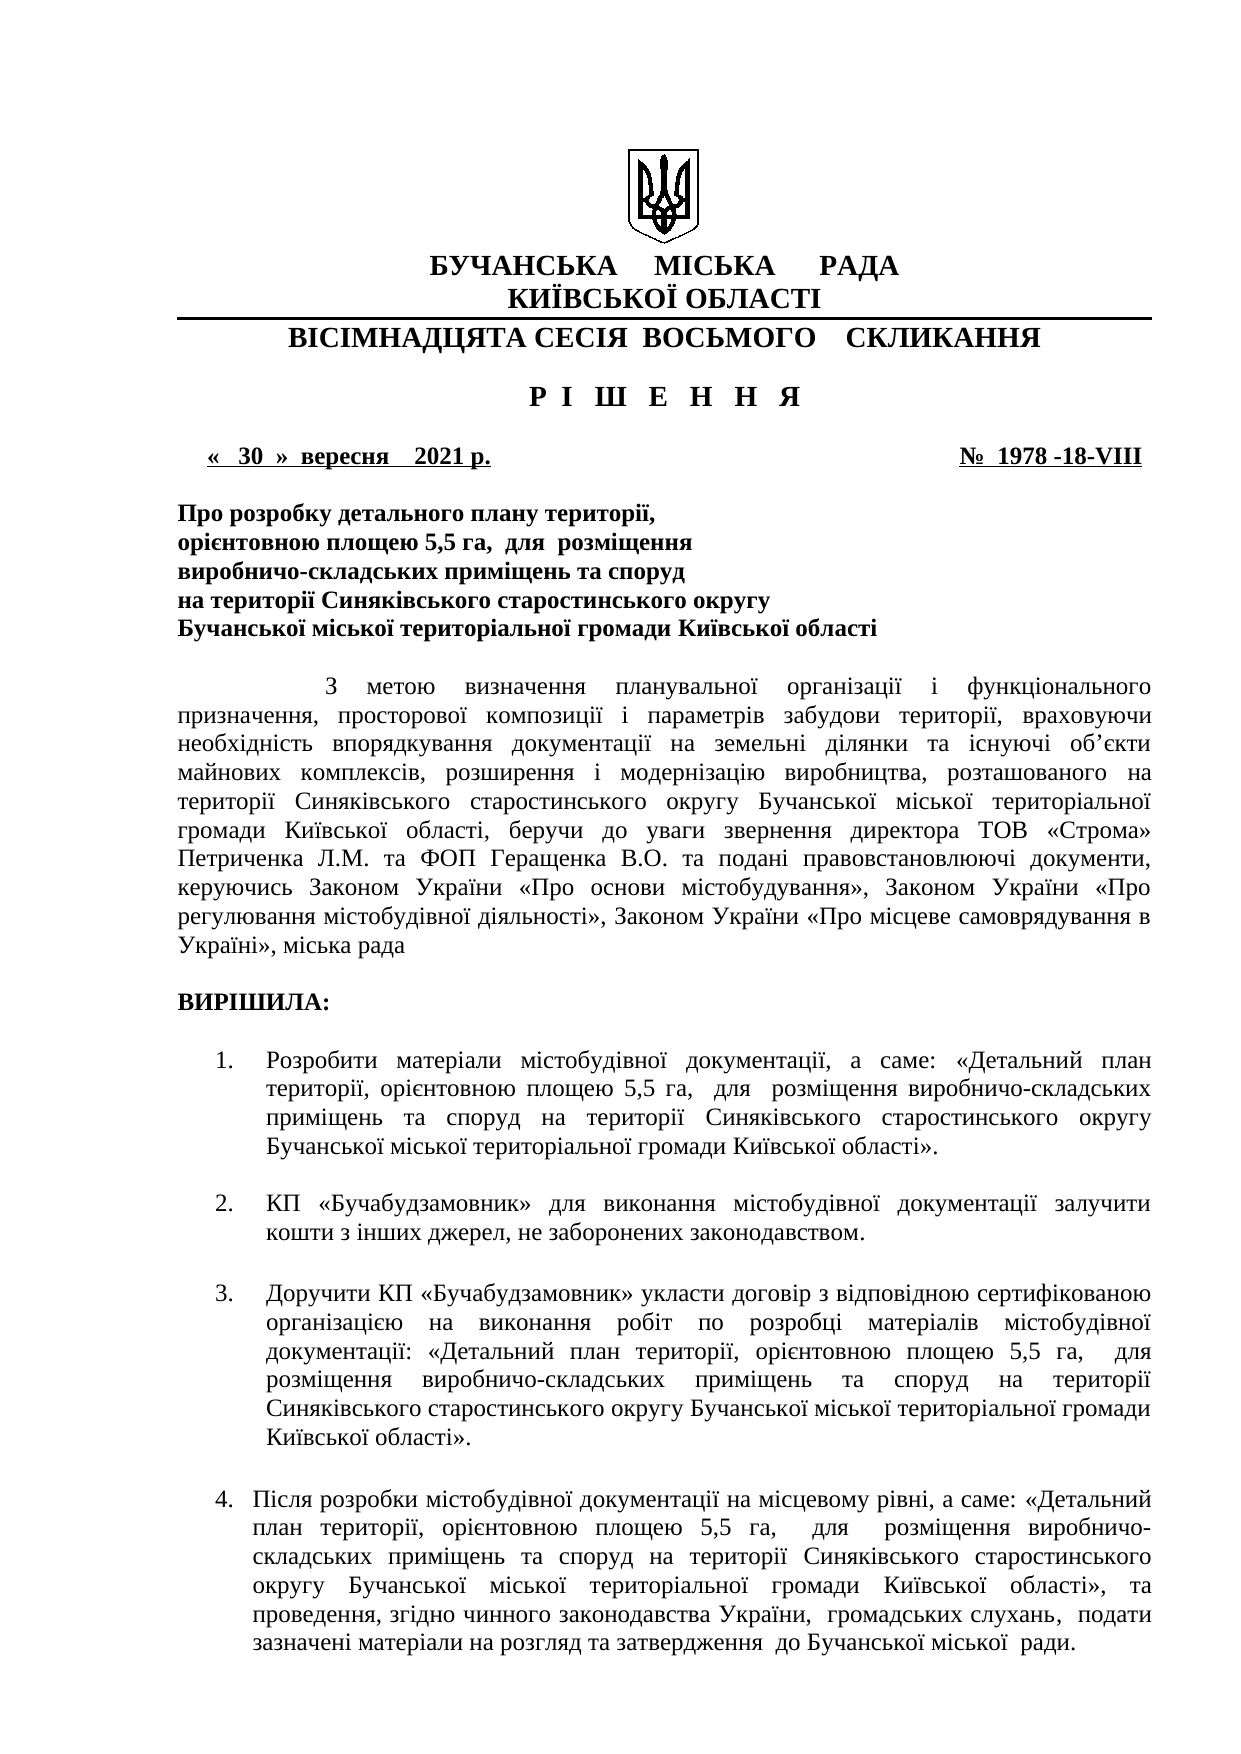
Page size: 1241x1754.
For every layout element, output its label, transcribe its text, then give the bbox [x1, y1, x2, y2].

text виробничо-складських приміщень та споруд [177, 556, 1152, 585]
text ВІСІМНАДЦЯТА СЕСІЯ ВОСЬМОГО СКЛИКАННЯ [177, 320, 1152, 354]
text Бучанської міської територіальної громади Київської області [177, 613, 1152, 642]
list Доручити КП «Бучабудзамовник» укласти договір з відповідною сертифікованою організацією на виконання робіт по розробці матеріалів містобудівної документації: «Детальний план території, орієнтовною площею 5,5 га, для розміщення виробничо-складських приміщень та споруд на території Синяківського старостинського округу Бучанської міської територіальної громади Київської області». [215, 1278, 1152, 1451]
text на території Синяківського старостинського округу [177, 585, 1152, 613]
text « 30 » вересня 2021 р. № 1978 -18-VIІI [207, 441, 1152, 470]
text ВИРІШИЛА: [177, 987, 1152, 1016]
list Після розробки містобудівної документації на місцевому рівні, а саме: «Детальний план території, орієнтовною площею 5,5 га, для розміщення виробничо-складських приміщень та споруд на території Синяківського старостинського округу Бучанської міської територіальної громади Київської області», та проведення, згідно чинного законодавства України, громадських слухань, подати зазначені матеріали на розгляд та затвердження до Бучанської міської ради. [215, 1484, 1152, 1656]
list Розробити матеріали містобудівної документації, а саме: «Детальний план території, орієнтовною площею 5,5 га, для розміщення виробничо-складських приміщень та споруд на території Синяківського старостинського округу Бучанської міської територіальної громади Київської області». [215, 1045, 1152, 1160]
list КП «Бучабудзамовник» для виконання містобудівної документації залучити кошти з інших джерел, не заборонених законодавством. [215, 1188, 1152, 1246]
text БУЧАНСЬКА МІСЬКА РАДА [177, 248, 1152, 281]
text З метою визначення планувальної організації і функціонального призначення, просторової композиції і параметрів забудови території, враховуючи необхідність впорядкування документації на земельні ділянки та існуючі об’єкти майнових комплексів, розширення і модернізацію виробництва, розташованого на території Синяківського старостинського округу Бучанської міської територіальної громади Київської області, беручи до уваги звернення директора ТОВ «Строма» Петриченка Л.М. та ФОП Геращенка В.О. та подані правовстановлюючі документи, керуючись Законом України «Про основи містобудування», Законом України «Про регулювання містобудівної діяльності», Законом України «Про місцеве самоврядування в Україні», міська рада [177, 671, 1152, 958]
text Про розробку детального плану території, [177, 498, 1152, 527]
text Р І Ш Е Н Н Я [177, 379, 1152, 412]
text орієнтовною площею 5,5 га, для розміщення [177, 527, 1152, 556]
text КИЇВСЬКОЇ ОБЛАСТІ [177, 281, 1152, 317]
